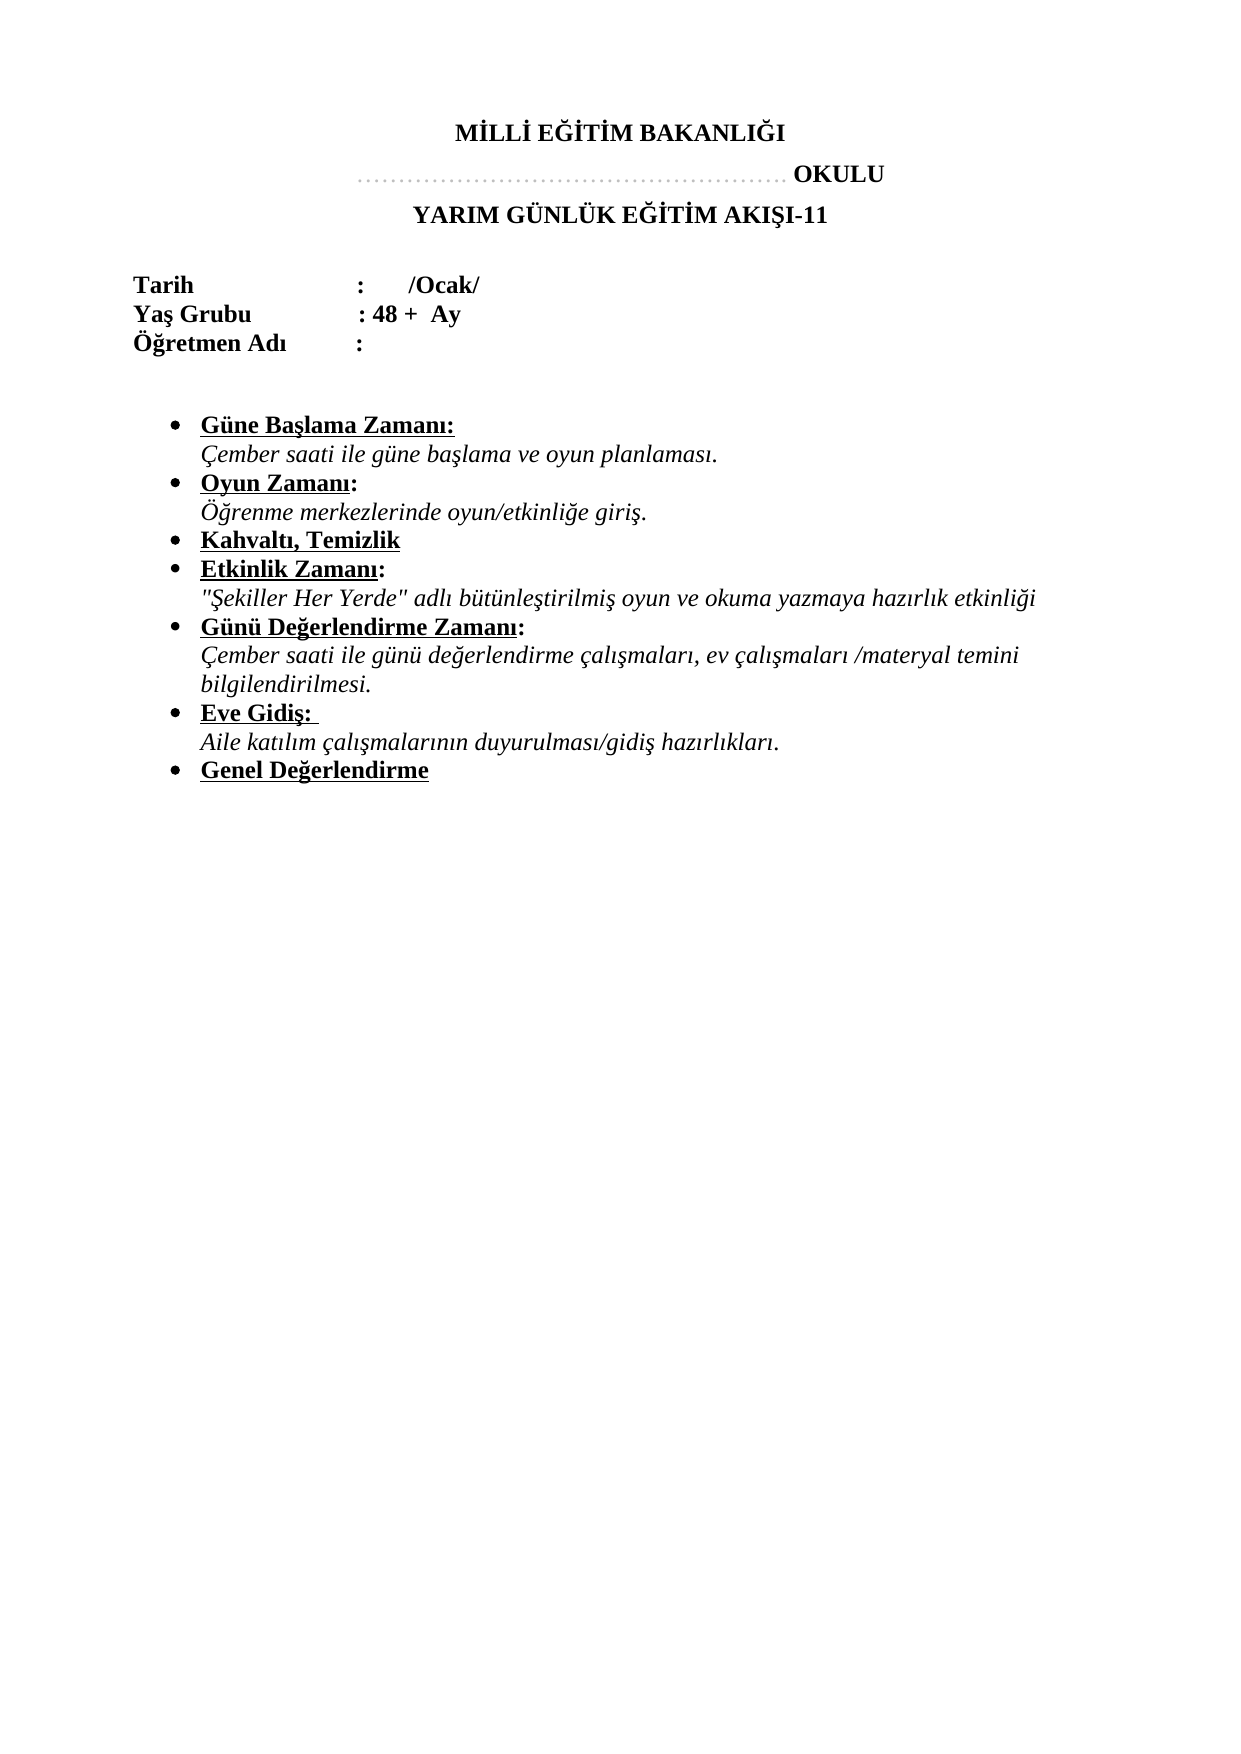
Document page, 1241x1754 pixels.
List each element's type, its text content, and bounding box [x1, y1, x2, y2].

text Öğretmen Adı : [133, 328, 1092, 357]
list Çember saati ile günü değerlendirme çalışmaları, ev çalışmaları /materyal temini bilgilendirilmesi. [200, 641, 1070, 698]
list Eve Gidiş: [171, 698, 1070, 727]
text Tarih : /Ocak/ [133, 271, 1092, 299]
list Günü Değerlendirme Zamanı: [171, 612, 1070, 641]
text "Şekiller Her Yerde" adlı bütünleştirilmiş oyun ve okuma yazmaya hazırlık etkinliği [200, 583, 1092, 612]
list Etkinlik Zamanı: [171, 554, 1070, 583]
text ……………………………………………. OKULU [148, 159, 1092, 188]
list Öğrenme merkezlerinde oyun/etkinliğe giriş. [200, 497, 1070, 526]
text MİLLİ EĞİTİM BAKANLIĞI [148, 118, 1092, 147]
list Genel Değerlendirme [171, 756, 1070, 784]
text Yaş Grubu : 48 + Ay [133, 299, 1092, 328]
list Güne Başlama Zamanı: [171, 411, 1070, 439]
text YARIM GÜNLÜK EĞİTİM AKIŞI-11 [148, 201, 1092, 229]
list Çember saati ile güne başlama ve oyun planlaması. [200, 439, 1070, 468]
list Oyun Zamanı: [171, 468, 1070, 497]
list Aile katılım çalışmalarının duyurulması/gidiş hazırlıkları. [200, 727, 1070, 756]
list Kahvaltı, Temizlik [171, 526, 1070, 554]
